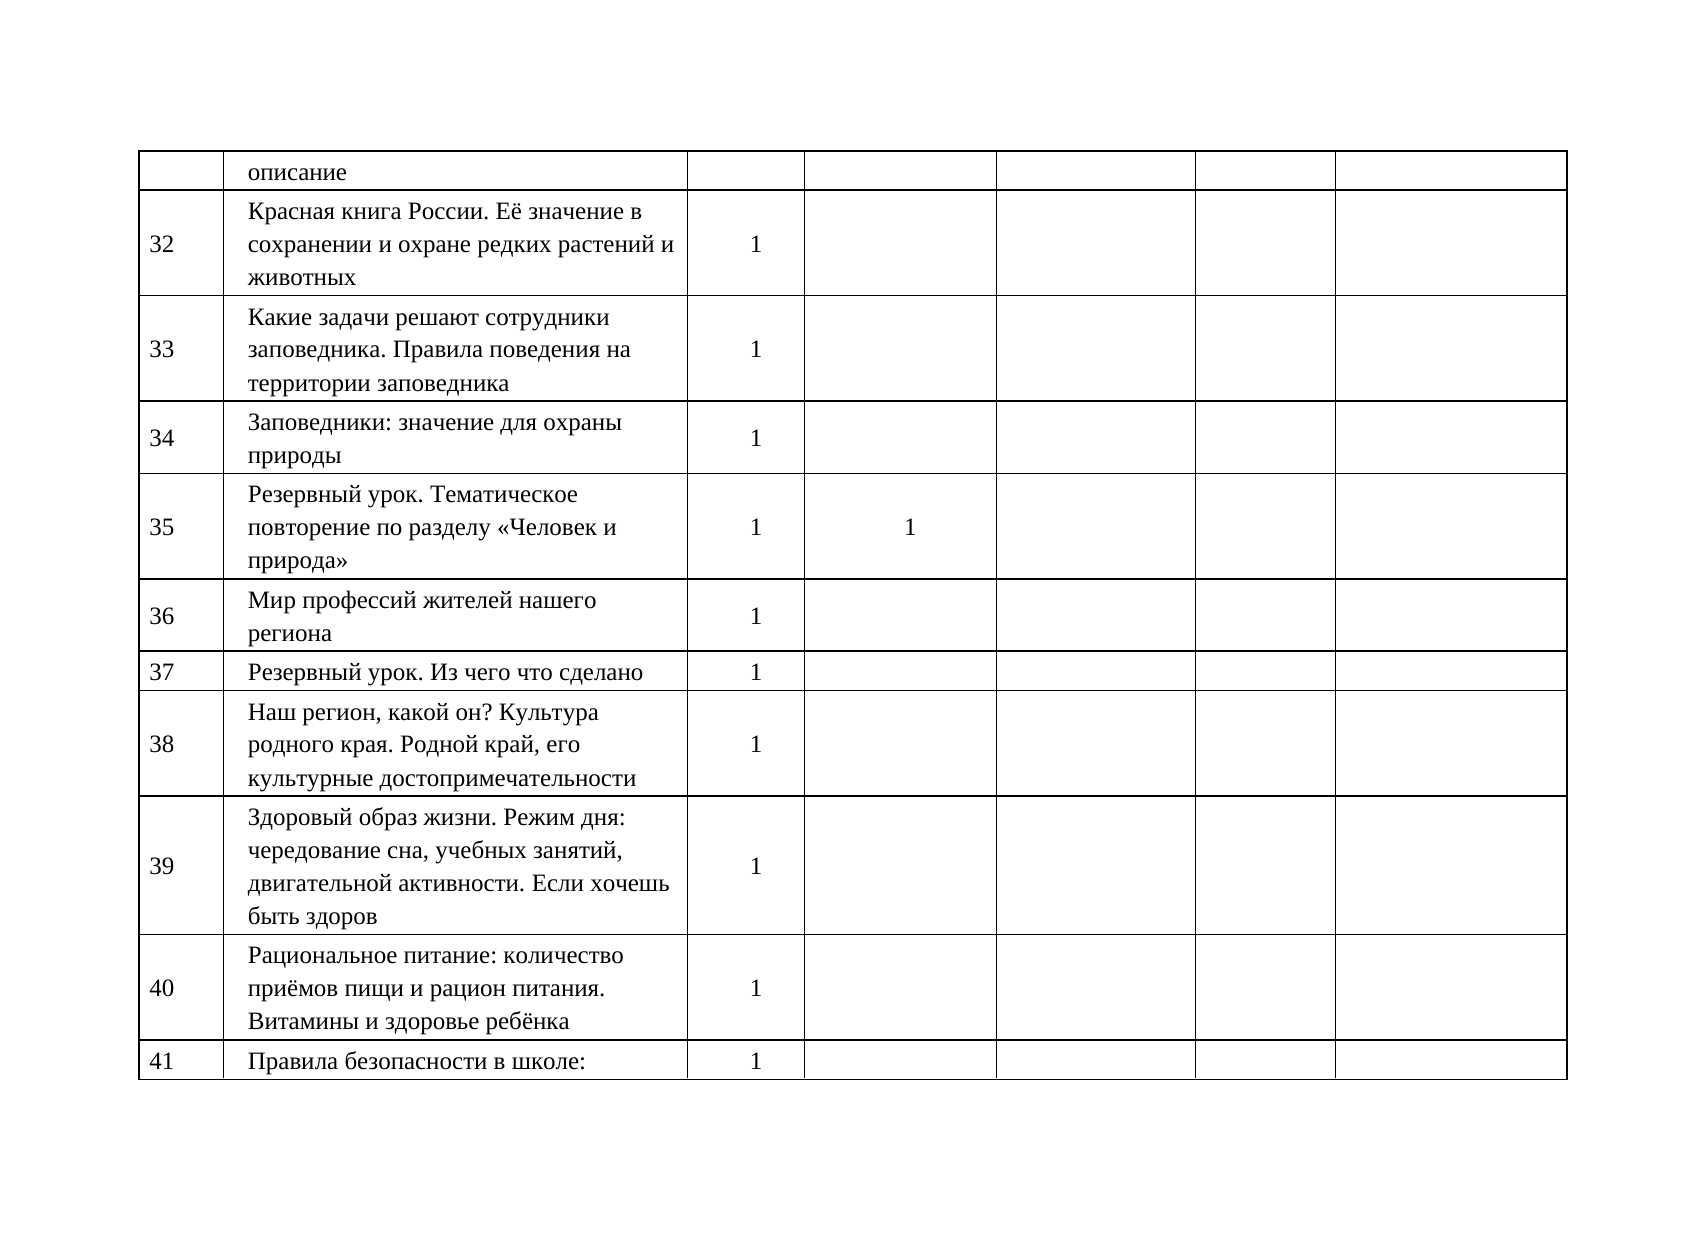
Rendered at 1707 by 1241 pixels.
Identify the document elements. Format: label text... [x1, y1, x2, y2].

table_cell 1 [688, 152, 804, 189]
table_cell [805, 935, 996, 1039]
table_cell [805, 296, 996, 400]
table_cell Наш регион, какой он? Культура родного края. Родной край, его культурные достопримечательности [224, 691, 687, 795]
table_cell [997, 797, 1195, 934]
table_cell [997, 1041, 1195, 1078]
table_cell [1196, 152, 1335, 189]
table_cell 1 [688, 191, 804, 295]
table_cell [1196, 691, 1335, 795]
table_cell 33 [140, 296, 223, 400]
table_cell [224, 152, 687, 189]
table_cell [805, 152, 996, 189]
table_cell [1336, 474, 1566, 578]
table_cell [1336, 691, 1566, 795]
table_cell [1196, 402, 1335, 473]
table_cell 39 [140, 797, 223, 934]
table_cell 41 [140, 1041, 223, 1078]
table_cell Резервный урок. Тематическое повторение по разделу «Человек и природа» [224, 474, 687, 578]
table_cell [997, 691, 1195, 795]
table_cell 1 [688, 691, 804, 795]
table_cell [1336, 935, 1566, 1039]
table_cell [1196, 1041, 1335, 1078]
table_cell [805, 191, 996, 295]
table_cell [997, 402, 1195, 473]
table_cell [1336, 296, 1566, 400]
table_cell 40 [140, 935, 223, 1039]
table_cell 32 [140, 191, 223, 295]
table_cell 37 [140, 652, 223, 690]
table_cell [1336, 652, 1566, 690]
table_cell [1336, 797, 1566, 934]
table_cell [997, 191, 1195, 295]
table_cell [805, 691, 996, 795]
table_cell [1196, 296, 1335, 400]
table_cell [997, 296, 1195, 400]
table_cell Заповедники: значение для охраны природы [224, 402, 687, 473]
table_cell [997, 652, 1195, 690]
table_cell 35 [140, 474, 223, 578]
table_cell [1336, 152, 1566, 189]
table_cell 34 [140, 402, 223, 473]
table_cell [997, 580, 1195, 650]
table_cell [1196, 474, 1335, 578]
table_cell [1196, 935, 1335, 1039]
table_cell 1 [688, 296, 804, 400]
table_cell Красная книга России. Её значение в сохранении и охране редких растений и животных [224, 191, 687, 295]
table_cell [1196, 797, 1335, 934]
table_cell Мир профессий жителей нашего региона [224, 580, 687, 650]
table_cell Какие задачи решают сотрудники заповедника. Правила поведения на территории заповедника [224, 296, 687, 400]
table_cell [805, 797, 996, 934]
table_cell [224, 1041, 687, 1078]
table_cell [1336, 402, 1566, 473]
table_cell [997, 474, 1195, 578]
table_cell [805, 652, 996, 690]
table_cell 31 [140, 152, 223, 189]
table_cell Резервный урок. Из чего что сделано [224, 652, 687, 690]
table_cell 1 [688, 797, 804, 934]
table_cell [805, 1041, 996, 1078]
table_cell [1196, 191, 1335, 295]
table_cell Рациональное питание: количество приёмов пищи и рацион питания. Витамины и здоровье ребёнка [224, 935, 687, 1039]
table_cell 36 [140, 580, 223, 650]
table_cell [1196, 580, 1335, 650]
table_cell 1 [688, 1041, 804, 1078]
table_cell 1 [688, 580, 804, 650]
table_cell 1 [688, 935, 804, 1039]
table_cell [1336, 1041, 1566, 1078]
table_cell 1 [688, 402, 804, 473]
table_cell [1336, 191, 1566, 295]
table_cell [805, 580, 996, 650]
table_cell [997, 935, 1195, 1039]
table_cell Здоровый образ жизни. Режим дня: чередование сна, учебных занятий, двигательной активности. Если хочешь быть здоров [224, 797, 687, 934]
table_cell [1336, 580, 1566, 650]
table_cell [805, 402, 996, 473]
table_cell [997, 152, 1195, 189]
table_cell [1196, 652, 1335, 690]
table_cell 1 [805, 474, 996, 578]
table_cell 38 [140, 691, 223, 795]
table_cell 1 [688, 474, 804, 578]
table_cell 1 [688, 652, 804, 690]
